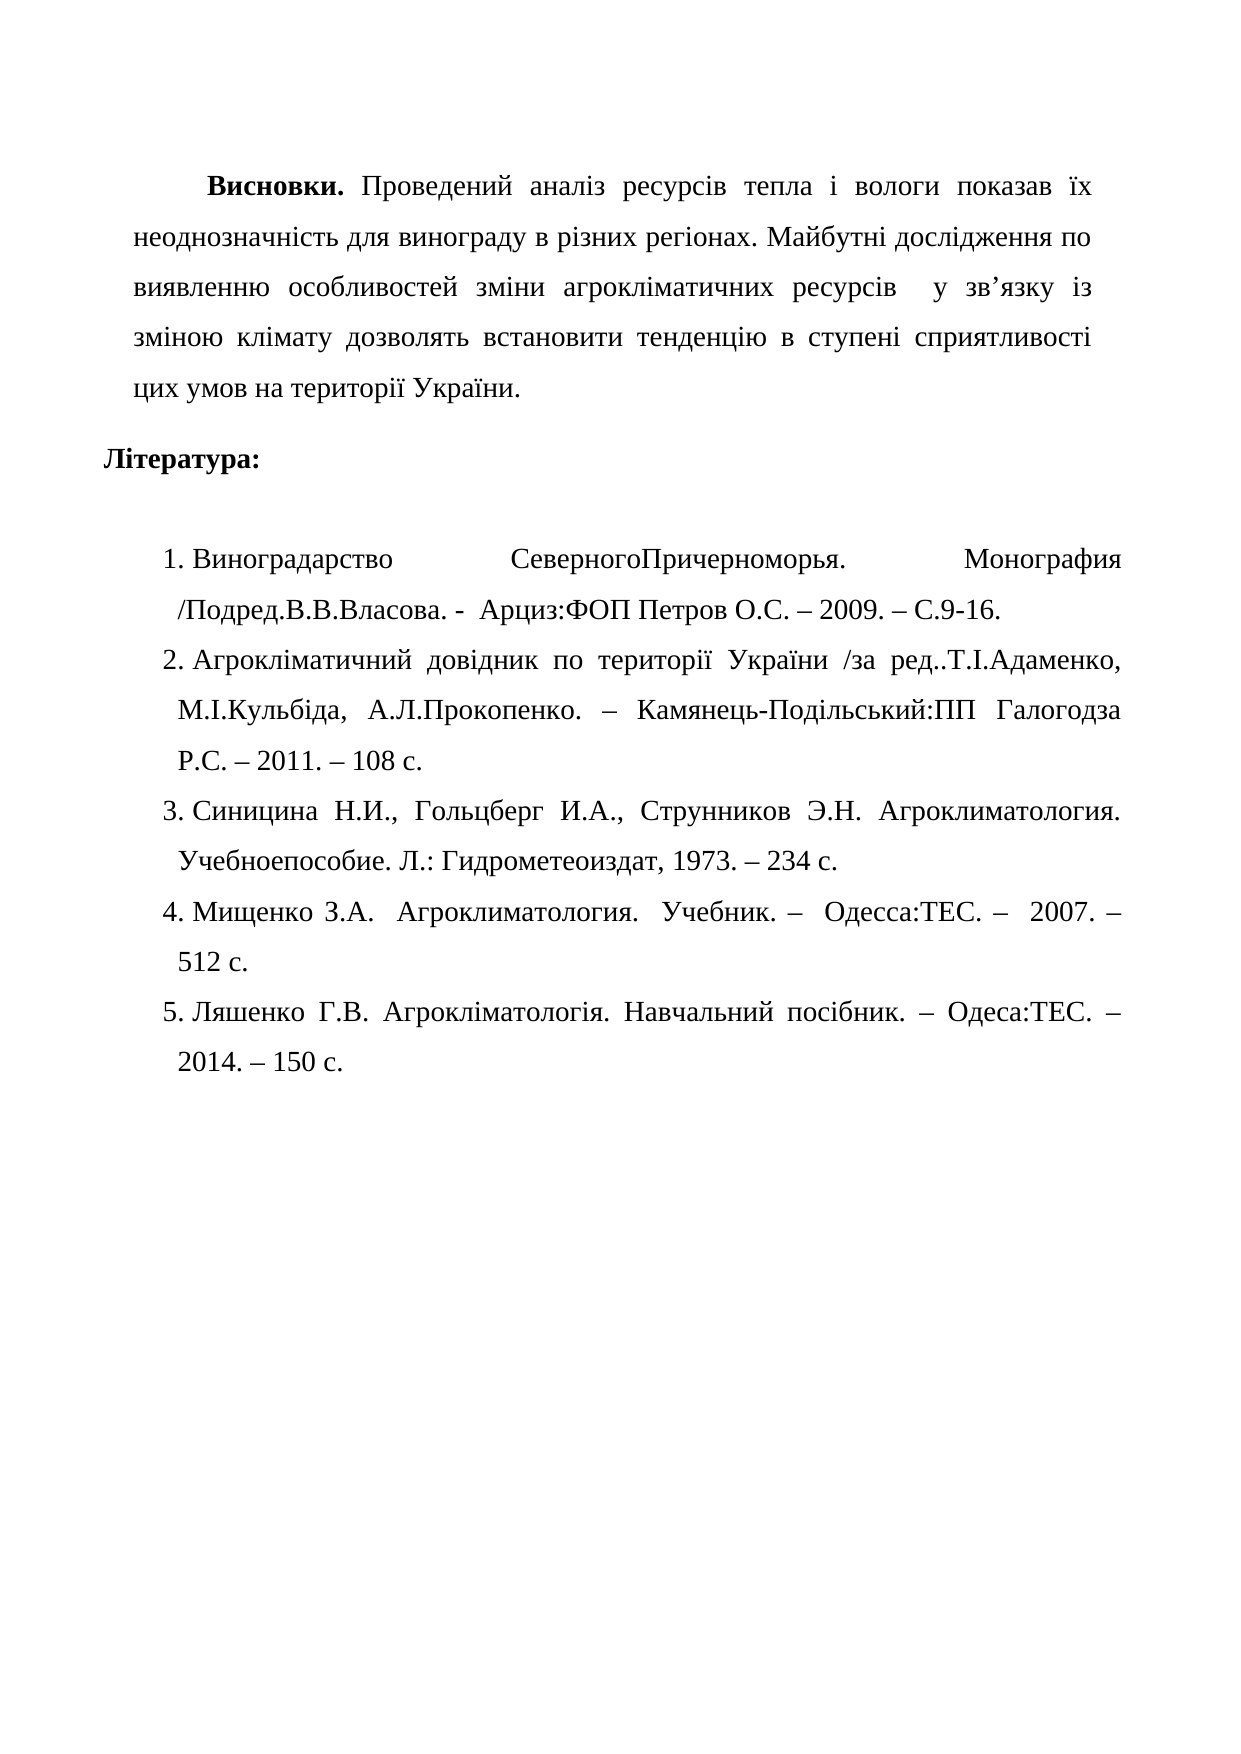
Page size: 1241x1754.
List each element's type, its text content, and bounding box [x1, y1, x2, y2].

text Висновки. Проведений аналіз ресурсів тепла і вологи показав їх неоднозначність для винограду в різних регіонах. Майбутні дослідження по виявленню особливостей зміни агрокліматичних ресурсів у зв’язку із зміною клімату дозволять встановити тенденцію в ступені сприятливості цих умов на території України. [133, 168, 1093, 403]
list Виноградарство СеверногоПричерноморья. Монография /Подред.В.В.Власова. - Арциз:ФОП Петров О.С. – 2009. – С.9-16. [162, 541, 1122, 625]
list Синицина Н.И., Гольцберг И.А., Струнников Э.Н. Агроклиматология. Учебноепособие. Л.: Гидрометеоиздат, 1973. – 234 с. [162, 793, 1122, 877]
list Агрокліматичний довідник по території України /за ред..Т.І.Адаменко, М.І.Кульбіда, А.Л.Прокопенко. – Камянець-Подільський:ПП Галогодза Р.С. – 2011. – 108 с. [162, 642, 1122, 776]
text Література: [103, 441, 1122, 474]
list Ляшенко Г.В. Агрокліматологія. Навчальний посібник. – Одеса:ТЕС. – 2014. – 150 с. [162, 994, 1122, 1078]
list Мищенко З.А. Агроклиматология. Учебник. – Одесса:ТЕС. – 2007. – 512 с. [162, 894, 1122, 977]
